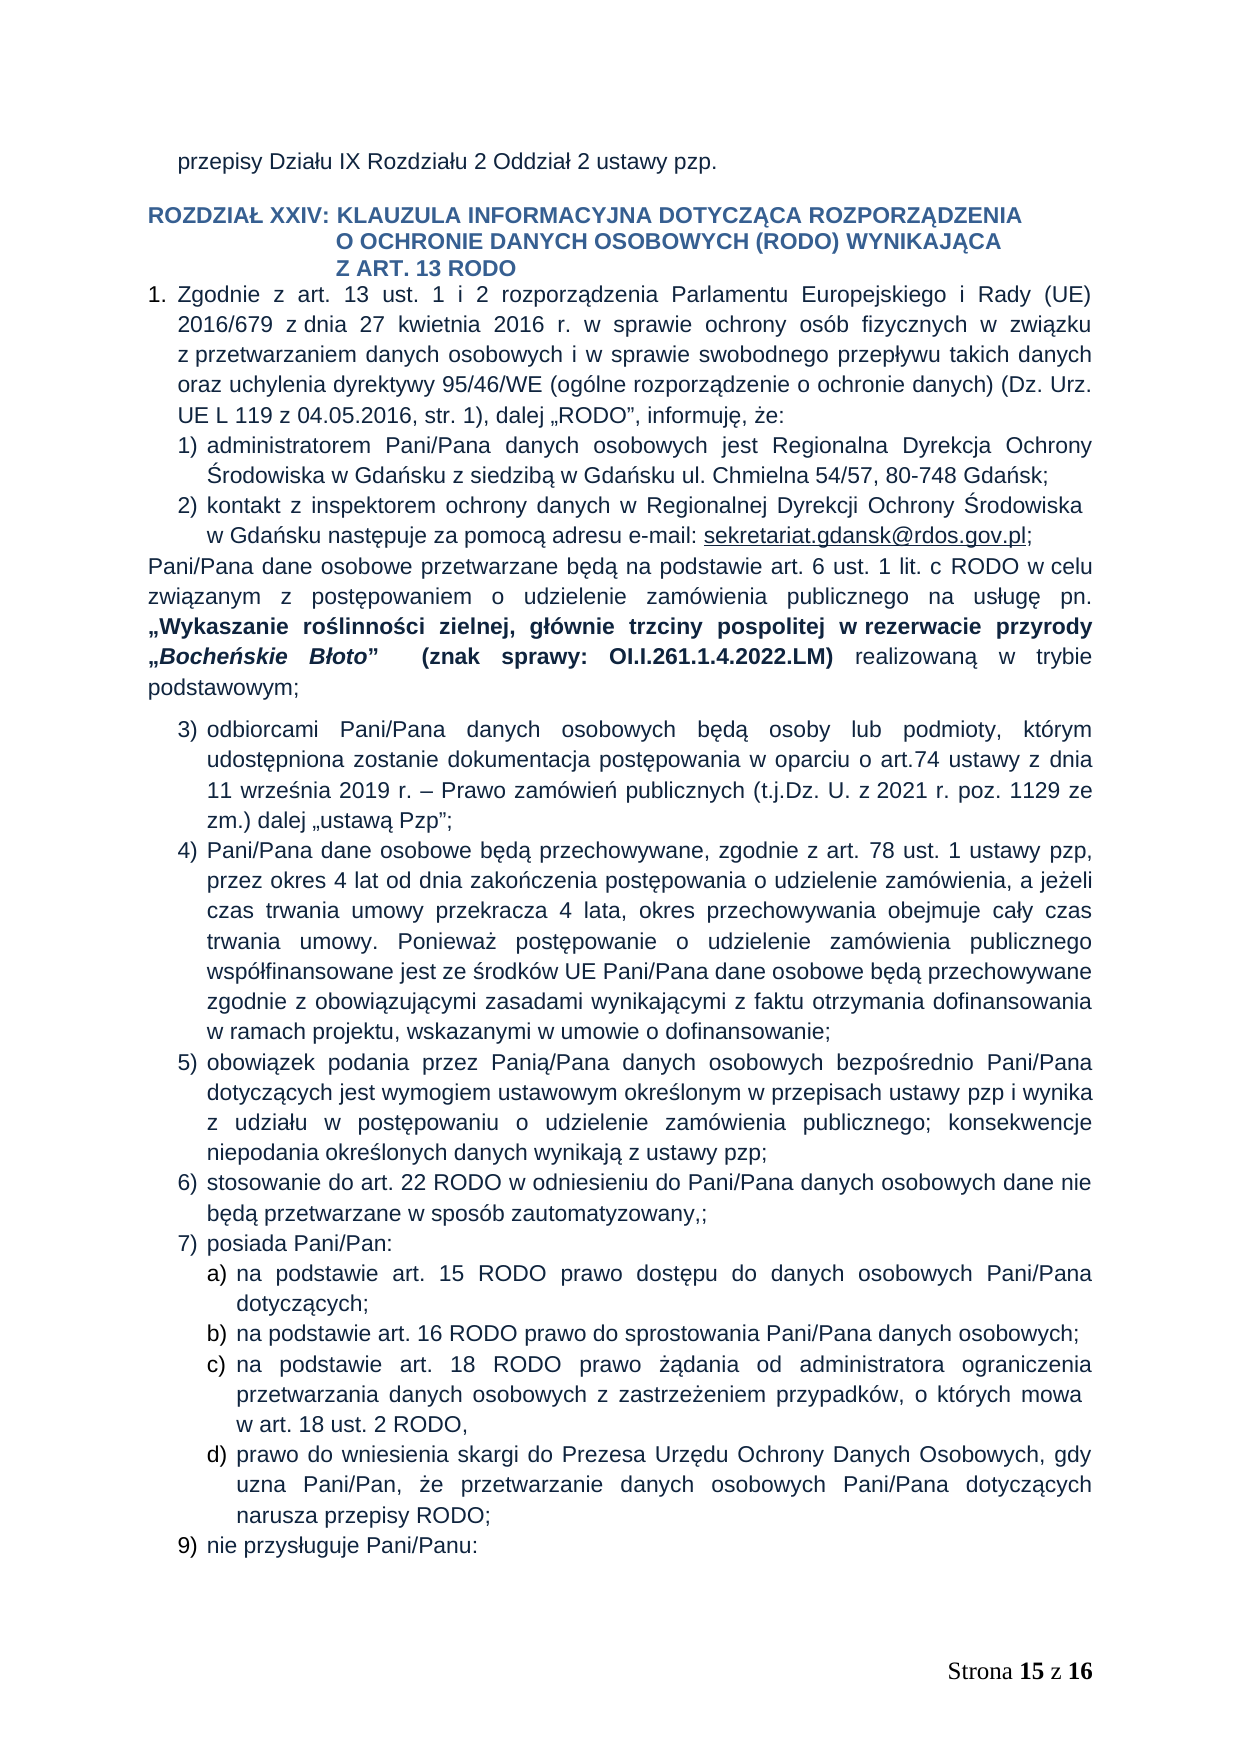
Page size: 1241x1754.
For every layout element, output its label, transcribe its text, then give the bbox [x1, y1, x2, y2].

list administratorem Pani/Pana danych osobowych jest Regionalna Dyrekcja Ochrony Środowiska w Gdańsku z siedzibą w Gdańsku ul. Chmielna 54/57, 80-748 Gdańsk; [177, 432, 1093, 488]
list Pani/Pana dane osobowe będą przechowywane, zgodnie z art. 78 ust. 1 ustawy pzp, przez okres 4 lat od dnia zakończenia postępowania o udzielenie zamówienia, a jeżeli czas trwania umowy przekracza 4 lata, okres przechowywania obejmuje cały czas trwania umowy. Ponieważ postępowanie o udzielenie zamówienia publicznego współfinansowane jest ze środków UE Pani/Pana dane osobowe będą przechowywane zgodnie z obowiązującymi zasadami wynikającymi z faktu otrzymania dofinansowania w ramach projektu, wskazanymi w umowie o dofinansowanie; [177, 837, 1093, 1045]
list Zgodnie z art. 13 ust. 1 i 2 rozporządzenia Parlamentu Europejskiego i Rady (UE) 2016/679 z dnia 27 kwietnia 2016 r. w sprawie ochrony osób fizycznych w związku z przetwarzaniem danych osobowych i w sprawie swobodnego przepływu takich danych oraz uchylenia dyrektywy 95/46/WE (ogólne rozporządzenie o ochronie danych) (Dz. Urz. UE L 119 z 04.05.2016, str. 1), dalej „RODO”, informuję, że: [148, 281, 1093, 428]
list obowiązek podania przez Panią/Pana danych osobowych bezpośrednio Pani/Pana dotyczących jest wymogiem ustawowym określonym w przepisach ustawy pzp i wynika z udziału w postępowaniu o udzielenie zamówienia publicznego; konsekwencje niepodania określonych danych wynikają z ustawy pzp; [177, 1048, 1093, 1166]
list na podstawie art. 16 RODO prawo do sprostowania Pani/Pana danych osobowych; [207, 1320, 1093, 1347]
text Pani/Pana dane osobowe przetwarzane będą na podstawie art. 6 ust. 1 lit. c RODO w celu związanym z postępowaniem o udzielenie zamówienia publicznego na usługę pn. „Wykaszanie roślinności zielnej, głównie trzciny pospolitej w rezerwacie przyrody „Bocheńskie Błoto” (znak sprawy: OI.I.261.1.4.2022.LM) realizowaną w trybie podstawowym; [148, 553, 1093, 700]
list odbiorcami Pani/Pana danych osobowych będą osoby lub podmioty, którym udostępniona zostanie dokumentacja postępowania w oparciu o art.74 ustawy z dnia 11 września 2019 r. – Prawo zamówień publicznych (t.j.Dz. U. z 2021 r. poz. 1129 ze zm.) dalej „ustawą Pzp”; [177, 716, 1093, 833]
list prawo do wniesienia skargi do Prezesa Urzędu Ochrony Danych Osobowych, gdy uzna Pani/Pan, że przetwarzanie danych osobowych Pani/Pana dotyczących narusza przepisy RODO; [207, 1441, 1093, 1528]
list stosowanie do art. 22 RODO w odniesieniu do Pani/Pana danych osobowych dane nie będą przetwarzane w sposób zautomatyzowany,; [177, 1169, 1093, 1226]
list nie przysługuje Pani/Panu: [177, 1532, 1093, 1558]
list na podstawie art. 18 RODO prawo żądania od administratora ograniczenia przetwarzania danych osobowych z zastrzeżeniem przypadków, o których mowa w art. 18 ust. 2 RODO, [207, 1351, 1093, 1437]
list na podstawie art. 15 RODO prawo dostępu do danych osobowych Pani/Pana dotyczących; [207, 1260, 1093, 1317]
text ROZDZIAŁ XXIV: KLAUZULA INFORMACYJNA DOTYCZĄCA ROZPORZĄDZENIA O OCHRONIE DANYCH OSOBOWYCH (RODO) WYNIKAJĄCA Z ART. 13 RODO [148, 202, 1093, 281]
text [148, 148, 1078, 174]
list posiada Pani/Pan: [177, 1230, 1093, 1256]
list kontakt z inspektorem ochrony danych w Regionalnej Dyrekcji Ochrony Środowiska w Gdańsku następuje za pomocą adresu e-mail: sekretariat.gdansk@rdos.gov.pl; [177, 492, 1093, 549]
